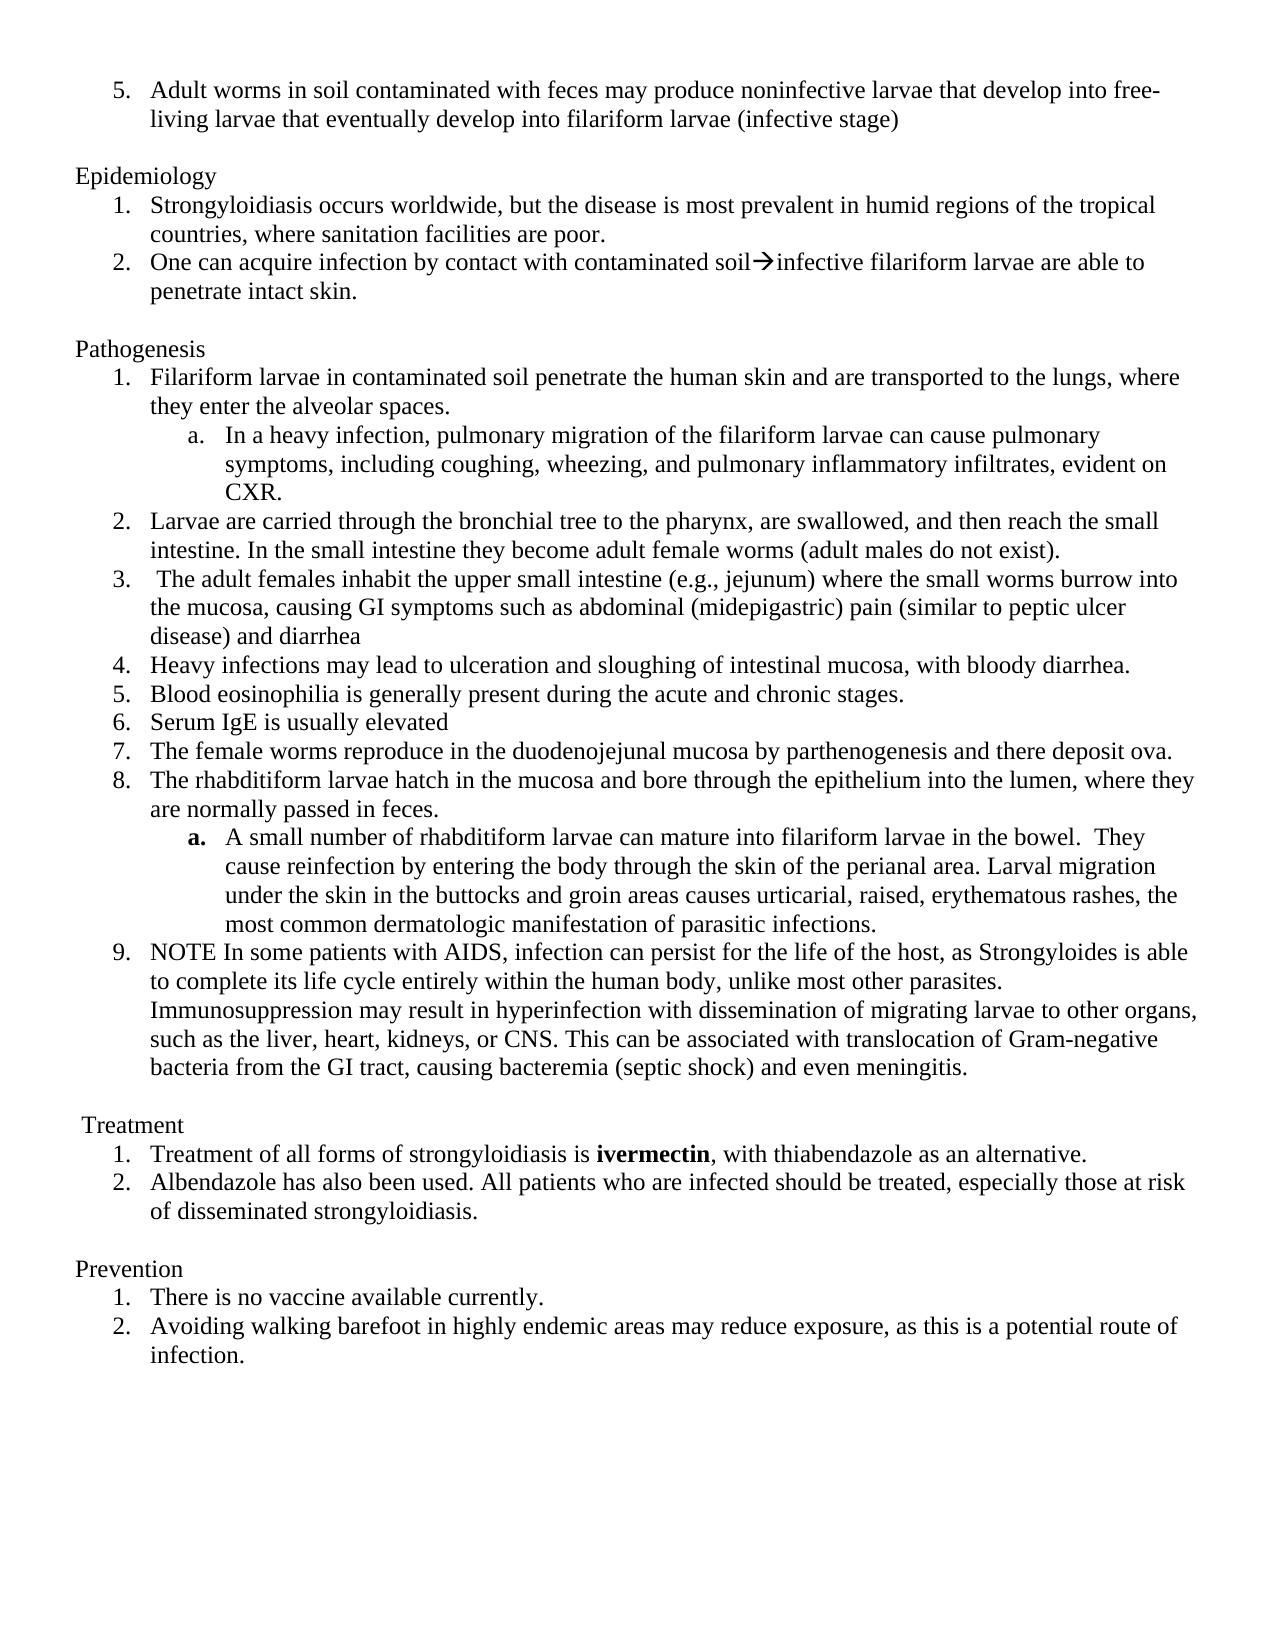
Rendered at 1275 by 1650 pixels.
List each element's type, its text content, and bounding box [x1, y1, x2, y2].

list Heavy infections may lead to ulceration and sloughing of intestinal mucosa, with bloody diarrhea. [112, 650, 1200, 679]
list One can acquire infection by contact with contaminated soilinfective filariform larvae are able to penetrate intact skin. [112, 247, 1200, 305]
list In a heavy infection, pulmonary migration of the filariform larvae can cause pulmonary symptoms, including coughing, wheezing, and pulmonary inflammatory infiltrates, evident on CXR. [187, 420, 1200, 506]
list The rhabditiform larvae hatch in the mucosa and bore through the epithelium into the lumen, where they are normally passed in feces. [112, 765, 1200, 822]
list The female worms reproduce in the duodenojejunal mucosa by parthenogenesis and there deposit ova. [112, 736, 1200, 765]
list Larvae are carried through the bronchial tree to the pharynx, are swallowed, and then reach the small intestine. In the small intestine they become adult female worms (adult males do not exist). [112, 506, 1200, 564]
text Prevention [75, 1254, 1200, 1282]
list Treatment of all forms of strongyloidiasis is ivermectin, with thiabendazole as an alternative. [112, 1139, 1200, 1167]
list Blood eosinophilia is generally present during the acute and chronic stages. [112, 679, 1200, 707]
list NOTE In some patients with AIDS, infection can persist for the life of the host, as Strongyloides is able to complete its life cycle entirely within the human body, unlike most other parasites. Immunosuppression may result in hyperinfection with dissemination of migrating larvae to other organs, such as the liver, heart, kidneys, or CNS. This can be associated with translocation of Gram-negative bacteria from the GI tract, causing bacteremia (septic shock) and even meningitis. [112, 937, 1200, 1081]
text Treatment [75, 1110, 1200, 1139]
text Epidemiology [75, 161, 1200, 190]
list A small number of rhabditiform larvae can mature into filariform larvae in the bowel. They cause reinfection by entering the body through the skin of the perianal area. Larval migration under the skin in the buttocks and groin areas causes urticarial, raised, erythematous rashes, the most common dermatologic manifestation of parasitic infections. [187, 822, 1200, 937]
list Strongyloidiasis occurs worldwide, but the disease is most prevalent in humid regions of the tropical countries, where sanitation facilities are poor. [112, 190, 1200, 247]
list Serum IgE is usually elevated [112, 707, 1200, 736]
list The adult females inhabit the upper small intestine (e.g., jejunum) where the small worms burrow into the mucosa, causing GI symptoms such as abdominal (midepigastric) pain (similar to peptic ulcer disease) and diarrhea [112, 564, 1200, 650]
text Pathogenesis [75, 334, 1200, 362]
list Filariform larvae in contaminated soil penetrate the human skin and are transported to the lungs, where they enter the alveolar spaces. [112, 362, 1200, 420]
list Albendazole has also been used. All patients who are infected should be treated, especially those at risk of disseminated strongyloidiasis. [112, 1167, 1200, 1225]
list Avoiding walking barefoot in highly endemic areas may reduce exposure, as this is a potential route of infection. [112, 1311, 1200, 1369]
list Adult worms in soil contaminated with feces may produce noninfective larvae that develop into free-living larvae that eventually develop into filariform larvae (infective stage) [112, 75, 1200, 132]
list There is no vaccine available currently. [112, 1282, 1200, 1311]
